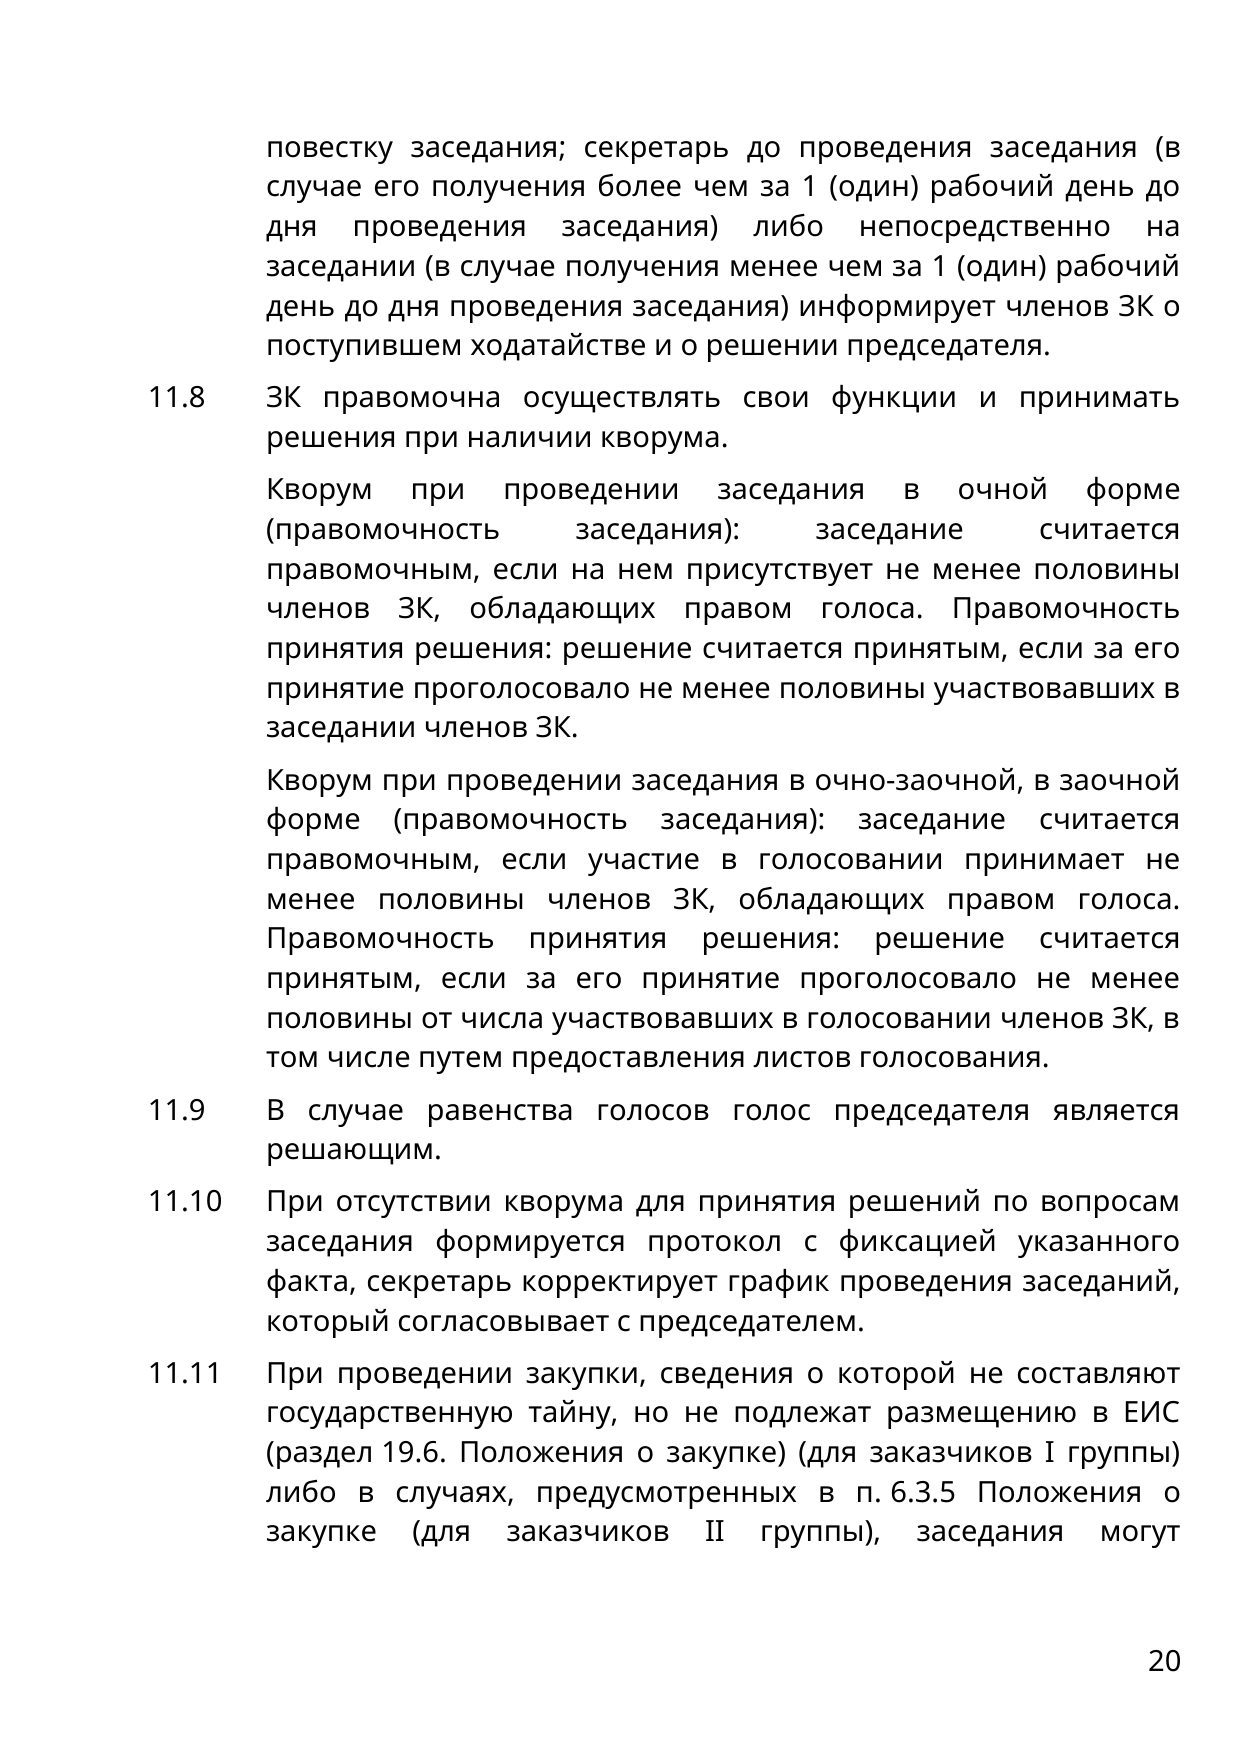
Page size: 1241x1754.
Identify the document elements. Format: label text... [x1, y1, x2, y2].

text При отсутствии кворума для принятия решений по вопросам заседания формируется протокол с фиксацией указанного факта, секретарь корректирует график проведения заседаний, который согласовывает с председателем. [148, 1181, 1181, 1339]
text ЗК правомочна осуществлять свои функции и принимать решения при наличии кворума. [148, 377, 1181, 456]
text В случае равенства голосов голос председателя является решающим. [148, 1089, 1181, 1168]
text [148, 126, 1181, 364]
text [148, 1352, 1181, 1550]
list Кворум при проведении заседания в очной форме (правомочность заседания): заседание считается правомочным, если на нем присутствует не менее половины членов ЗК, обладающих правом голоса. Правомочность принятия решения: решение считается принятым, если за его принятие проголосовало не менее половины участвовавших в заседании членов ЗК. [266, 468, 1181, 746]
list Кворум при проведении заседания в очно-заочной, в заочной форме (правомочность заседания): заседание считается правомочным, если участие в голосовании принимает не менее половины членов ЗК, обладающих правом голоса. Правомочность принятия решения: решение считается принятым, если за его принятие проголосовало не менее половины от числа участвовавших в голосовании членов ЗК, в том числе путем предоставления листов голосования. [266, 759, 1181, 1076]
